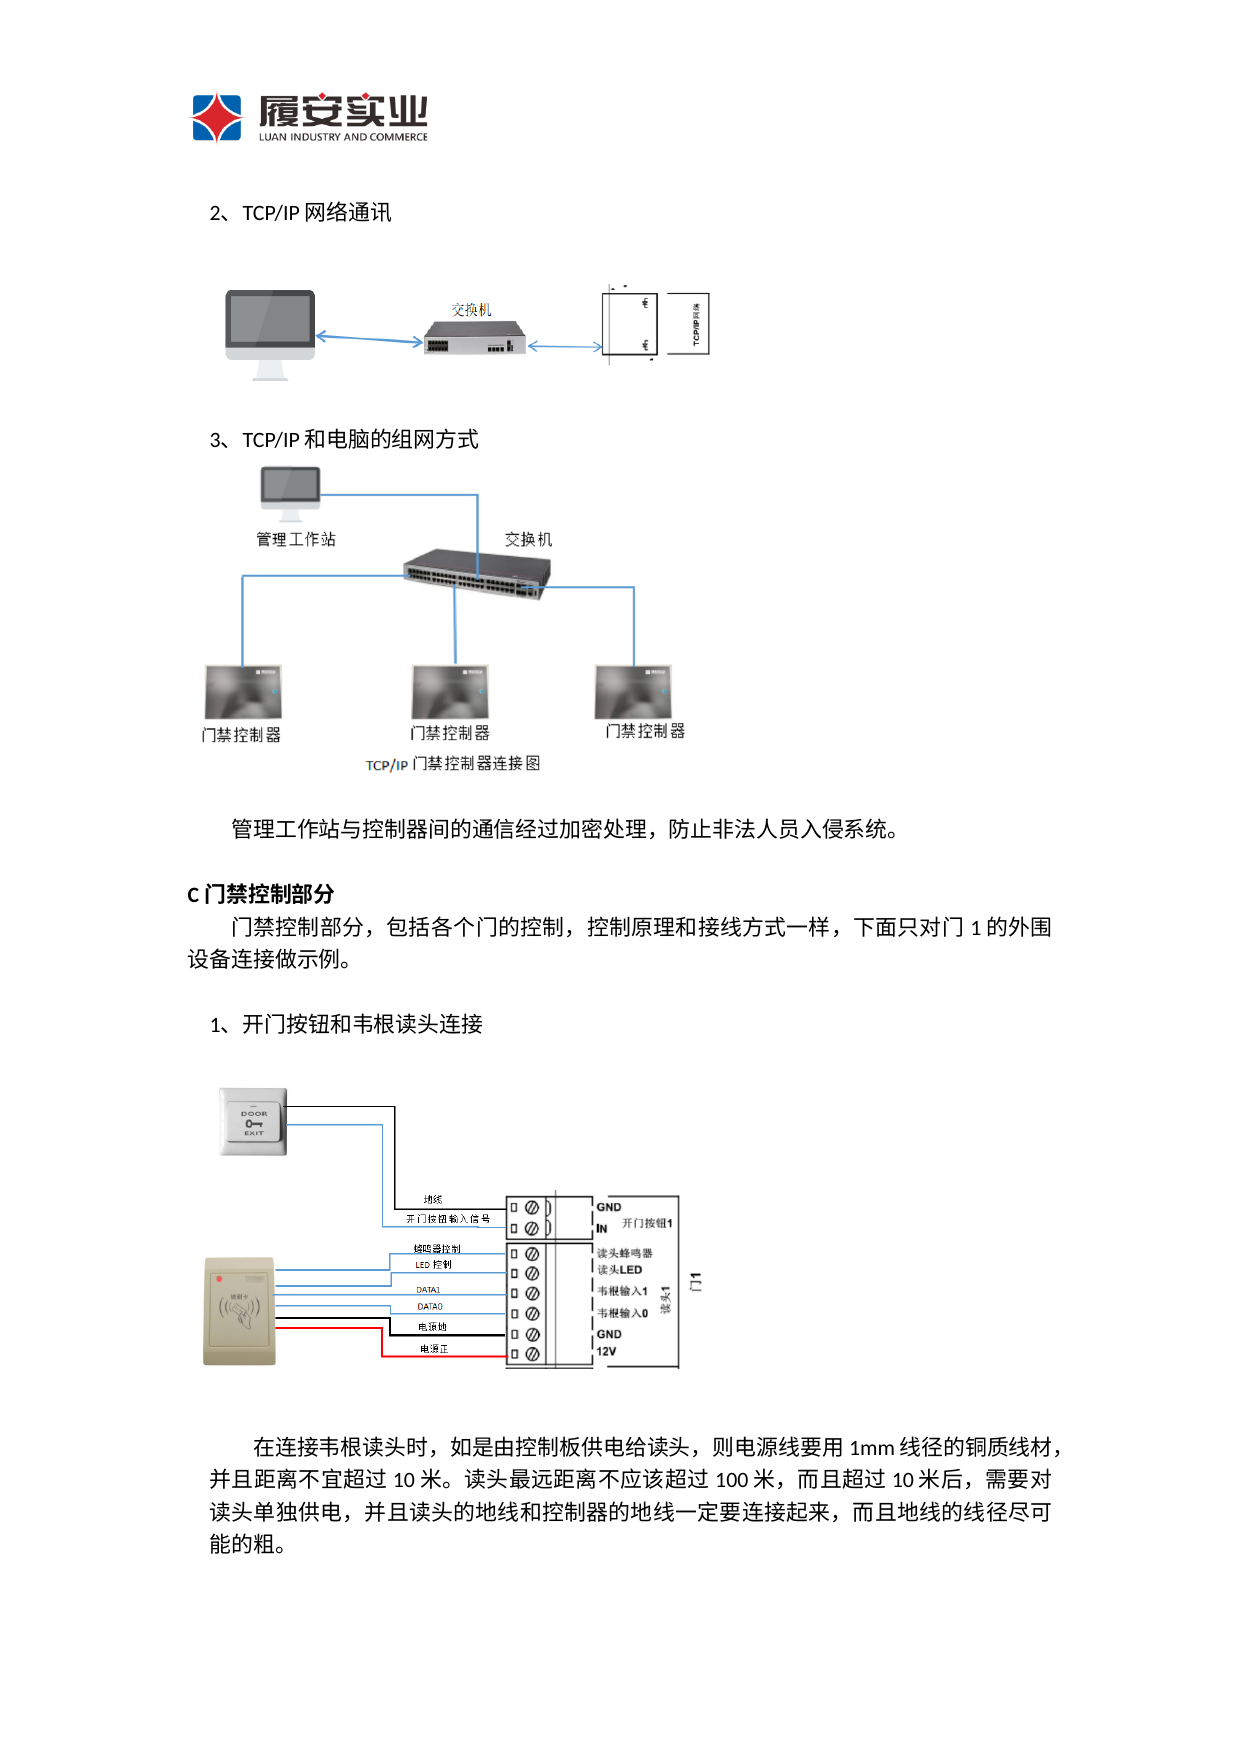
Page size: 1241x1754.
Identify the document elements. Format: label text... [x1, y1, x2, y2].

picture [187, 1072, 720, 1374]
list 开门按钮和韦根读头连接 [209, 1007, 1053, 1039]
text 在连接韦根读头时，如是由控制板供电给读头，则电源线要用1mm线径的铜质线材，并且距离不宜超过10米。读头最远距离不应该超过100米，而且超过10米后，需要对读头单独供电，并且读头的地线和控制器的地线一定要连接起来，而且地线的线径尽可能的粗。 [209, 1429, 1053, 1559]
text 管理工作站与控制器间的通信经过加密处理，防止非法人员入侵系统。 [187, 812, 1053, 844]
list TCP/IP网络通讯 [209, 194, 1053, 227]
text 门禁控制部分，包括各个门的控制，控制原理和接线方式一样，下面只对门1的外围设备连接做示例。 [187, 909, 1053, 974]
list TCP/IP和电脑的组网方式 [209, 422, 1053, 454]
picture [187, 90, 428, 145]
picture [187, 454, 736, 781]
text C 门禁控制部分 [187, 877, 1053, 909]
picture [209, 259, 772, 414]
